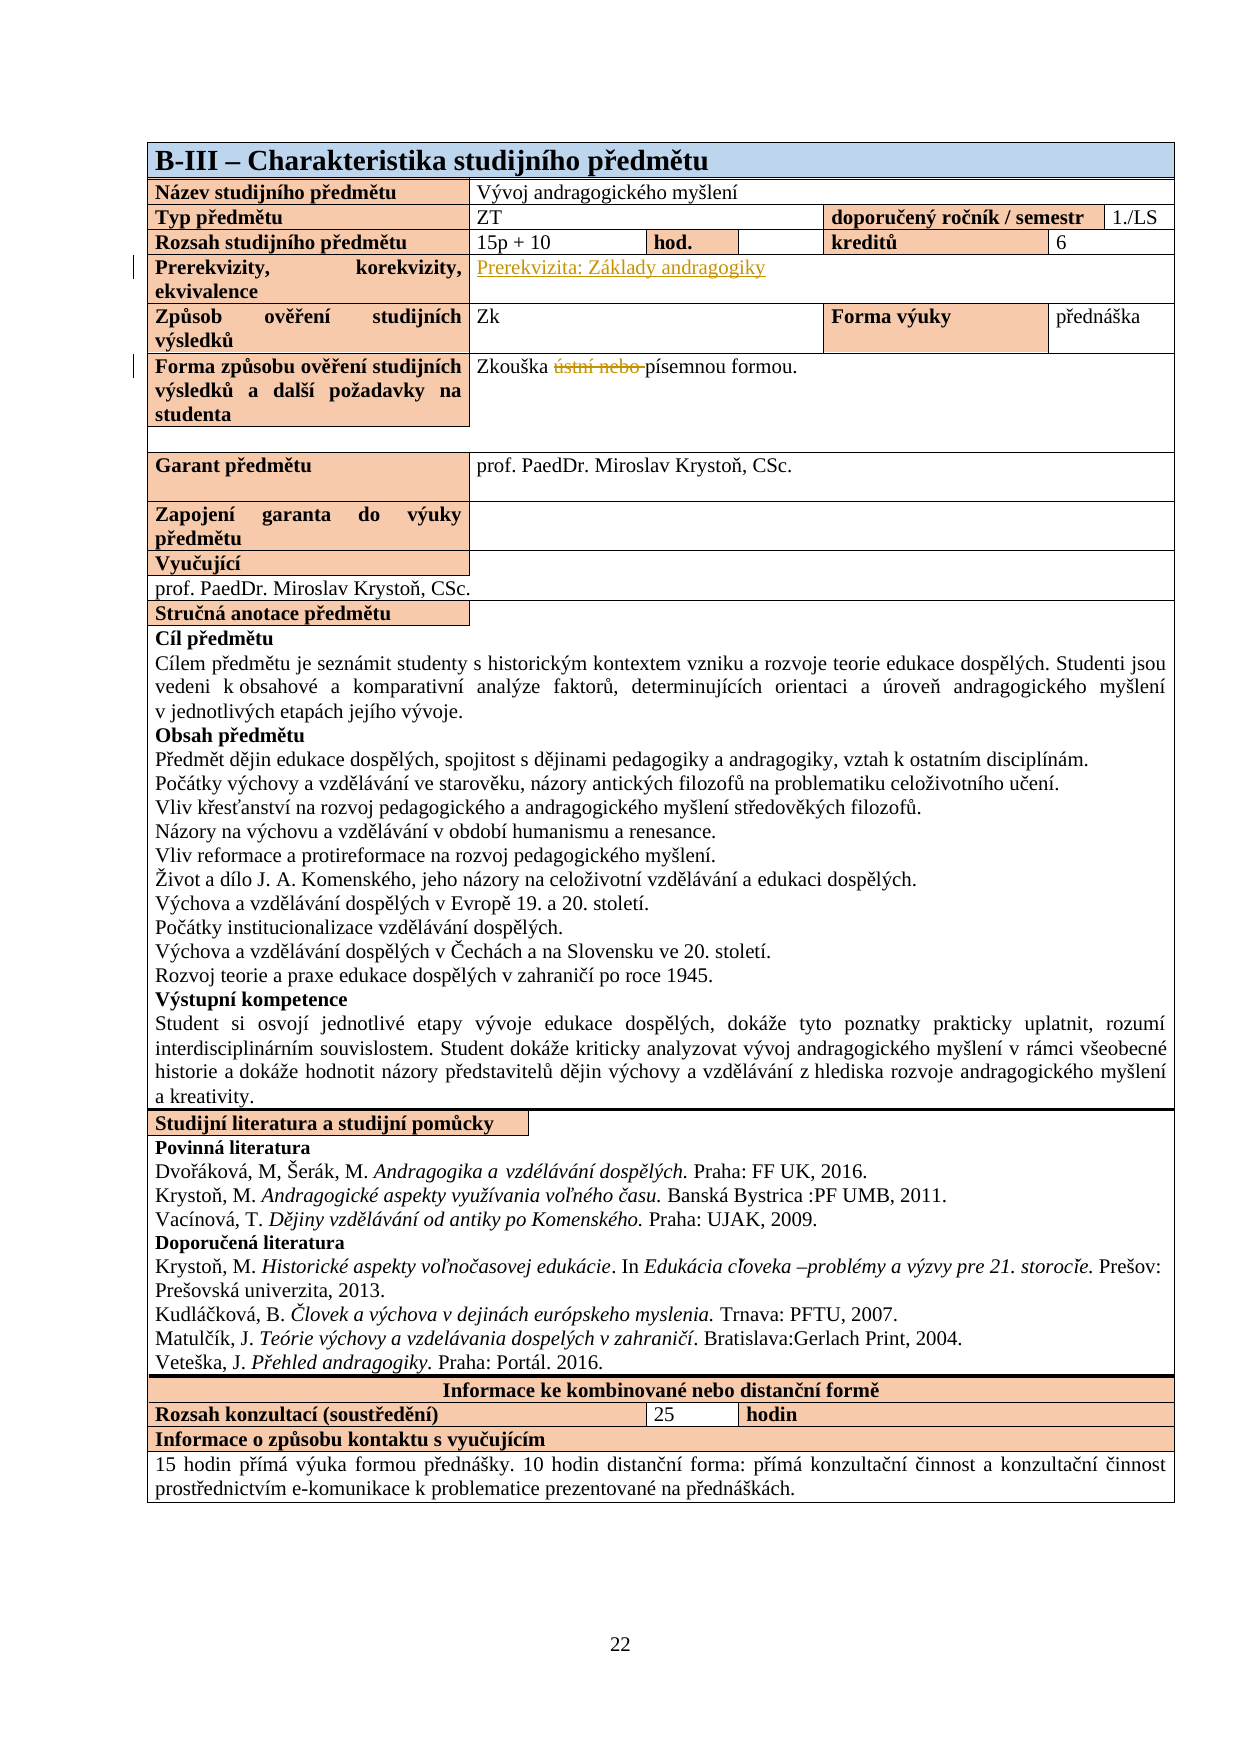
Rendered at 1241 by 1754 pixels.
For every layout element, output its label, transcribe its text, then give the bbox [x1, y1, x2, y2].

table_cell Informace ke kombinované nebo distanční formě [148, 1375, 1174, 1402]
table_cell prof. PaedDr. Miroslav Krystoň, CSc. [470, 453, 1174, 501]
table_cell [470, 255, 1174, 303]
table_cell Forma způsobu ověření studijních výsledků a další požadavky na studenta [148, 354, 469, 426]
table_cell 6 [1049, 230, 1174, 254]
table_cell 15p + 10 [470, 230, 646, 254]
table_cell 25 [647, 1403, 738, 1426]
table_cell Povinná literatura Dvořáková, M, Šerák, M. Andragogika a vzdélávání dospělých. Praha: FF UK, 2016. Krystoň, M. Andragogické aspekty využívania voľného času. Banská Bystrica :PF UMB, 2011. Vacínová, T. Dějiny vzdělávání od antiky po Komenského. Praha: UJAK, 2009. Doporučená literatura Krystoň, M. Historické aspekty voľnočasovej edukácie. In Edukácia človeka –problémy a výzvy pre 21. storočie. Prešov: Prešovská univerzita, 2013. Kudláčková, B. Človek a výchova v dejinách európskeho myslenia. Trnava: PFTU, 2007. Matulčík, J. Teórie výchovy a vzdelávania dospelých v zahraničí. Bratislava:Gerlach Print, 2004. Veteška, J. Přehled andragogiky. Praha: Portál. 2016. [148, 1135, 1174, 1374]
table_cell Forma výuky [824, 304, 1048, 352]
table_cell Zapojení garanta do výuky předmětu [148, 502, 469, 550]
table_cell Název studijního předmětu [148, 180, 469, 204]
table_cell Způsob ověření studijních výsledků [148, 304, 469, 352]
table_cell Cíl předmětu Cílem předmětu je seznámit studenty s historickým kontextem vzniku a rozvoje teorie edukace dospělých. Studenti jsou vedeni k obsahové a komparativní analýze faktorů, determinujících orientaci a úroveň andragogického myšlení v jednotlivých etapách jejího vývoje. Obsah předmětu Předmět dějin edukace dospělých, spojitost s dějinami pedagogiky a andragogiky, vztah k ostatním disciplínám. Počátky výchovy a vzdělávání ve starověku, názory antických filozofů na problematiku celoživotního učení. Vliv křesťanství na rozvoj pedagogického a andragogického myšlení středověkých filozofů. Názory na výchovu a vzdělávání v období humanismu a renesance. Vliv reformace a protireformace na rozvoj pedagogického myšlení. Život a dílo J. A. Komenského, jeho názory na celoživotní vzdělávání a edukaci dospělých. Výchova a vzdělávání dospělých v Evropě 19. a 20. století. Počátky institucionalizace vzdělávání dospělých. Výchova a vzdělávání dospělých v Čechách a na Slovensku ve 20. století. Rozvoj teorie a praxe edukace dospělých v zahraničí po roce 1945. Výstupní kompetence Student si osvojí jednotlivé etapy vývoje edukace dospělých, dokáže tyto poznatky prakticky uplatnit, rozumí interdisciplinárním souvislostem. Student dokáže kriticky analyzovat vývoj andragogického myšlení v rámci všeobecné historie a dokáže hodnotit názory představitelů dějin výchovy a vzdělávání z hlediska rozvoje andragogického myšlení a kreativity. [148, 625, 1174, 1108]
table_cell prof. PaedDr. Miroslav Krystoň, CSc. [148, 575, 1174, 600]
table_cell hodin [739, 1403, 1174, 1426]
table_cell [529, 1111, 1174, 1135]
table_cell [470, 502, 1174, 550]
table_cell 15 hodin přímá výuka formou přednášky. 10 hodin distanční forma: přímá konzultační činnost a konzultační činnost prostřednictvím e-komunikace k problematice prezentované na přednáškách. [148, 1452, 1174, 1502]
table_cell Prerekvizity, korekvizity, ekvivalence [148, 255, 469, 303]
table_cell [470, 551, 1174, 575]
table_header B-III – Charakteristika studijního předmětu [148, 143, 1174, 177]
table_cell Zk [470, 304, 823, 352]
table_cell Typ předmětu [148, 205, 469, 229]
table_cell přednáška [1049, 304, 1174, 352]
table_cell Informace o způsobu kontaktu s vyučujícím [148, 1427, 1174, 1451]
table_cell Garant předmětu [148, 453, 469, 501]
table_cell Zkouška písemnou formou. [470, 354, 1174, 426]
table_cell 1./LS [1105, 205, 1174, 229]
table_cell [470, 601, 1174, 625]
table_cell Studijní literatura a studijní pomůcky [148, 1111, 528, 1135]
table_cell Rozsah konzultací (soustředění) [148, 1403, 646, 1426]
table_cell [148, 426, 1174, 452]
table_cell doporučený ročník / semestr [824, 205, 1104, 229]
table_cell ZT [470, 205, 823, 229]
table_cell Stručná anotace předmětu [148, 601, 469, 625]
table_cell Vývoj andragogického myšlení [470, 180, 1174, 204]
table_cell hod. [647, 230, 738, 254]
table_cell Vyučující [148, 551, 469, 575]
table_cell Rozsah studijního předmětu [148, 230, 469, 254]
table_cell [739, 230, 823, 254]
table_cell kreditů [824, 230, 1048, 254]
